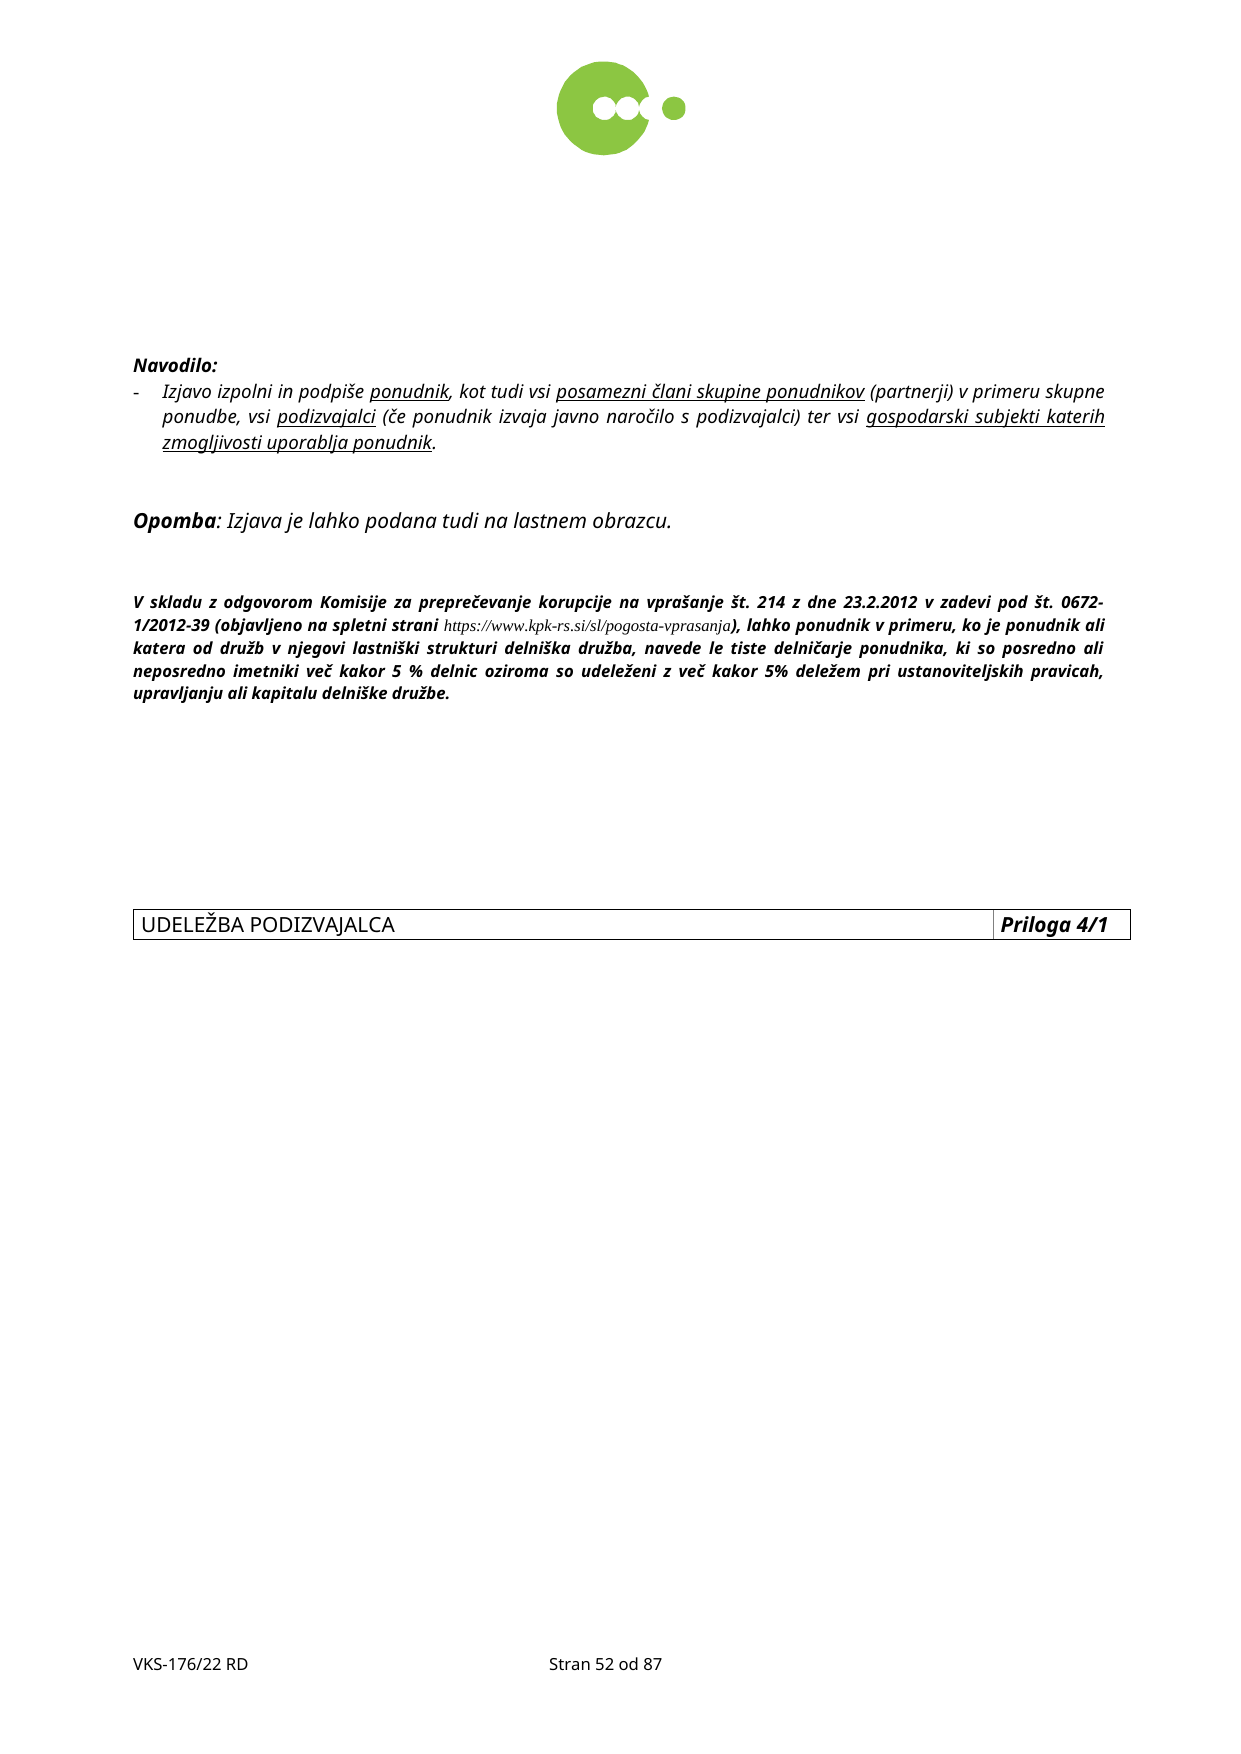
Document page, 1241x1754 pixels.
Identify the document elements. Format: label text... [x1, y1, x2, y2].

list Izjavo izpolni in podpiše ponudnik, kot tudi vsi posamezni člani skupine ponudnikov (partnerji) v primeru skupne ponudbe, vsi podizvajalci (če ponudnik izvaja javno naročilo s podizvajalci) ter vsi gospodarski subjekti katerih zmogljivosti uporablja ponudnik. [133, 378, 1107, 455]
text V skladu z odgovorom Komisije za preprečevanje korupcije na vprašanje št. 214 z dne 23.2.2012 v zadevi pod št. 0672-1/2012-39 (objavljeno na spletni strani https://www.kpk-rs.si/sl/pogosta-vprasanja), lahko ponudnik v primeru, ko je ponudnik ali katera od družb v njegovi lastniški strukturi delniška družba, navede le tiste delničarje ponudnika, ki so posredno ali neposredno imetniki več kakor 5 % delnic oziroma so udeleženi z več kakor 5% deležem pri ustanoviteljskih pravicah, upravljanju ali kapitalu delniške družbe. [133, 591, 1107, 705]
table_header Priloga 4/1 [994, 910, 1130, 938]
text Navodilo: [133, 353, 1107, 378]
text Opomba: Izjava je lahko podana tudi na lastnem obrazcu. [133, 506, 1107, 534]
table_header UDELEŽBA PODIZVAJALCA [134, 910, 993, 938]
